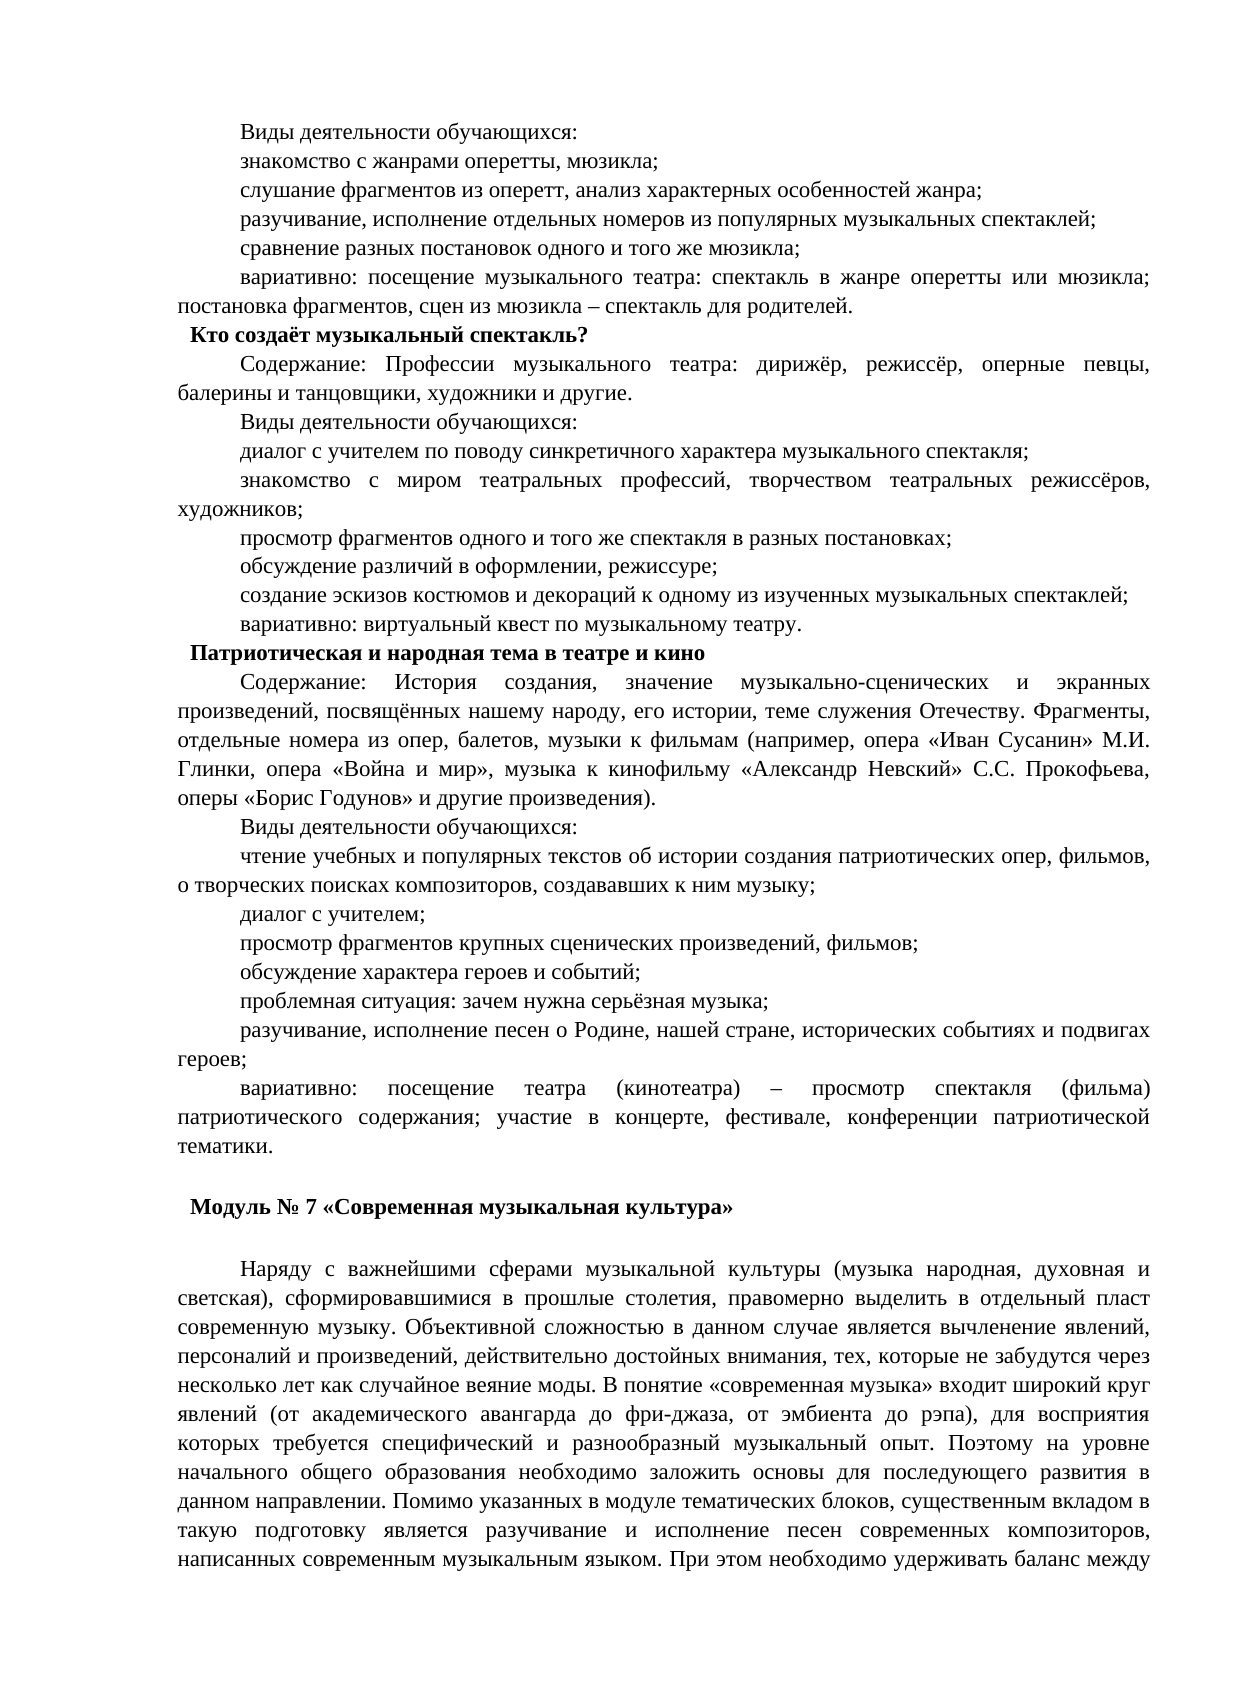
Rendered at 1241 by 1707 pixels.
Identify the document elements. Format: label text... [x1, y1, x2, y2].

text Виды деятельности обучающихся: [177, 408, 1152, 434]
text просмотр фрагментов одного и того же спектакля в разных постановках; [177, 523, 1152, 550]
text создание эскизов костюмов и декораций к одному из изученных музыкальных спектаклей; [177, 581, 1152, 608]
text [177, 1255, 1152, 1571]
text обсуждение различий в оформлении, режиссуре; [177, 552, 1152, 579]
text знакомство с жанрами оперетты, мюзикла; [177, 147, 1152, 173]
text вариативно: виртуальный квест по музыкальному театру. [177, 610, 1152, 637]
text Патриотическая и народная тема в театре и кино [190, 639, 1152, 666]
text Кто создаёт музыкальный спектакль? [190, 321, 1152, 347]
text вариативно: посещение музыкального театра: спектакль в жанре оперетты или мюзикла; постановка фрагментов, сцен из мюзикла – спектакль для родителей. [177, 263, 1152, 318]
text диалог с учителем; [177, 900, 1152, 926]
text чтение учебных и популярных текстов об истории создания патриотических опер, фильмов, о творческих поисках композиторов, создававших к ним музыку; [177, 842, 1152, 897]
text Виды деятельности обучающихся: [177, 118, 1152, 144]
text Модуль № 7 «Современная музыкальная культура» [190, 1193, 1152, 1219]
text разучивание, исполнение отдельных номеров из популярных музыкальных спектаклей; [177, 205, 1152, 231]
text слушание фрагментов из оперетт, анализ характерных особенностей жанра; [177, 176, 1152, 202]
text сравнение разных постановок одного и того же мюзикла; [177, 234, 1152, 260]
text проблемная ситуация: зачем нужна серьёзная музыка; [177, 987, 1152, 1013]
text знакомство с миром театральных профессий, творчеством театральных режиссёров, художников; [177, 466, 1152, 521]
text разучивание, исполнение песен о Родине, нашей стране, исторических событиях и подвигах героев; [177, 1016, 1152, 1071]
text Содержание: Профессии музыкального театра: дирижёр, режиссёр, оперные певцы, балерины и танцовщики, художники и другие. [177, 350, 1152, 405]
text обсуждение характера героев и событий; [177, 958, 1152, 984]
text просмотр фрагментов крупных сценических произведений, фильмов; [177, 929, 1152, 955]
text вариативно: посещение театра (кинотеатра) – просмотр спектакля (фильма) патриотического содержания; участие в концерте, фестивале, конференции патриотической тематики. [177, 1074, 1152, 1158]
text Содержание: История создания, значение музыкально-сценических и экранных произведений, посвящённых нашему народу, его истории, теме служения Отечеству. Фрагменты, отдельные номера из опер, балетов, музыки к фильмам (например, опера «Иван Сусанин» М.И. Глинки, опера «Война и мир», музыка к кинофильму «Александр Невский» С.С. Прокофьева, оперы «Борис Годунов» и другие произведения). [177, 668, 1152, 811]
text диалог с учителем по поводу синкретичного характера музыкального спектакля; [177, 437, 1152, 463]
text Виды деятельности обучающихся: [177, 813, 1152, 839]
